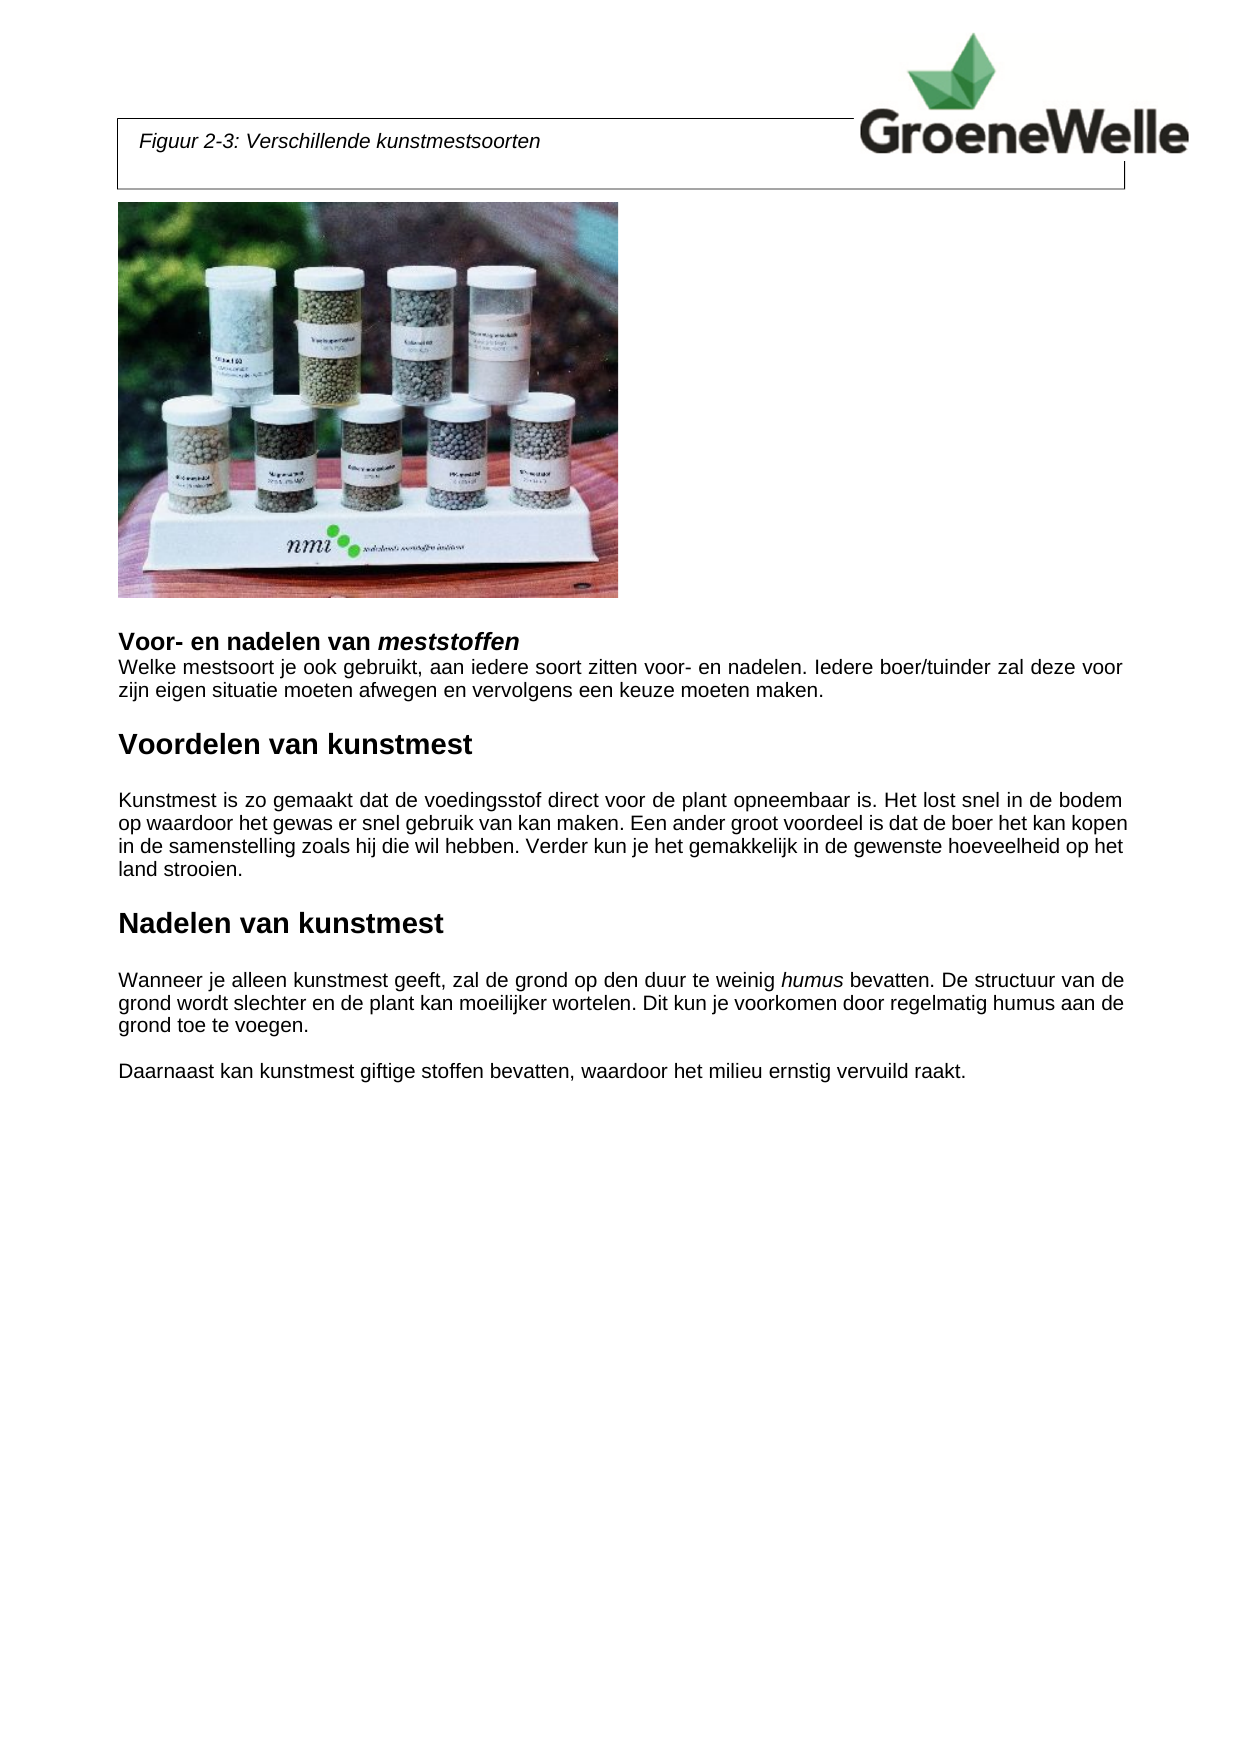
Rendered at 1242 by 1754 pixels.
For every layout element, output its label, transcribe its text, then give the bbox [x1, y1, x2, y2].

text Wanneer je alleen kunstmest geeft, zal de grond op den duur te weinig humus bevatten. De structuur van de grond wordt slechter en de plant kan moeilijker wortelen. Dit kun je voorkomen door regelmatig humus aan de grond toe te voegen. [118, 969, 1126, 1037]
text Kunstmest is zo gemaakt dat de voedingsstof direct voor de plant opneembaar is. Het lost snel in de bodem [118, 788, 1149, 812]
text Voor- en nadelen van meststoffen [118, 631, 1137, 656]
text in de samenstelling zoals hij die wil hebben. Verder kun je het gemakkelijk in de gewenste hoeveelheid op het land strooien. [118, 835, 1149, 881]
picture [852, 19, 1200, 160]
picture [118, 202, 619, 598]
text Figuur 2-3: Verschillende kunstmestsoorten [139, 129, 852, 153]
text Nadelen van kunstmest [118, 907, 1137, 940]
text op waardoor het gewas er snel gebruik van kan maken. Een ander groot voordeel is dat de boer het kan kopen [118, 812, 1149, 835]
text Voordelen van kunstmest [118, 727, 1137, 761]
text Welke mestsoort je ook gebruikt, aan iedere soort zitten voor- en nadelen. Iedere boer/tuinder zal deze voor zijn eigen situatie moeten afwegen en vervolgens een keuze moeten maken. [118, 656, 1149, 702]
text Daarnaast kan kunstmest giftige stoffen bevatten, waardoor het milieu ernstig vervuild raakt. [118, 1059, 1137, 1083]
